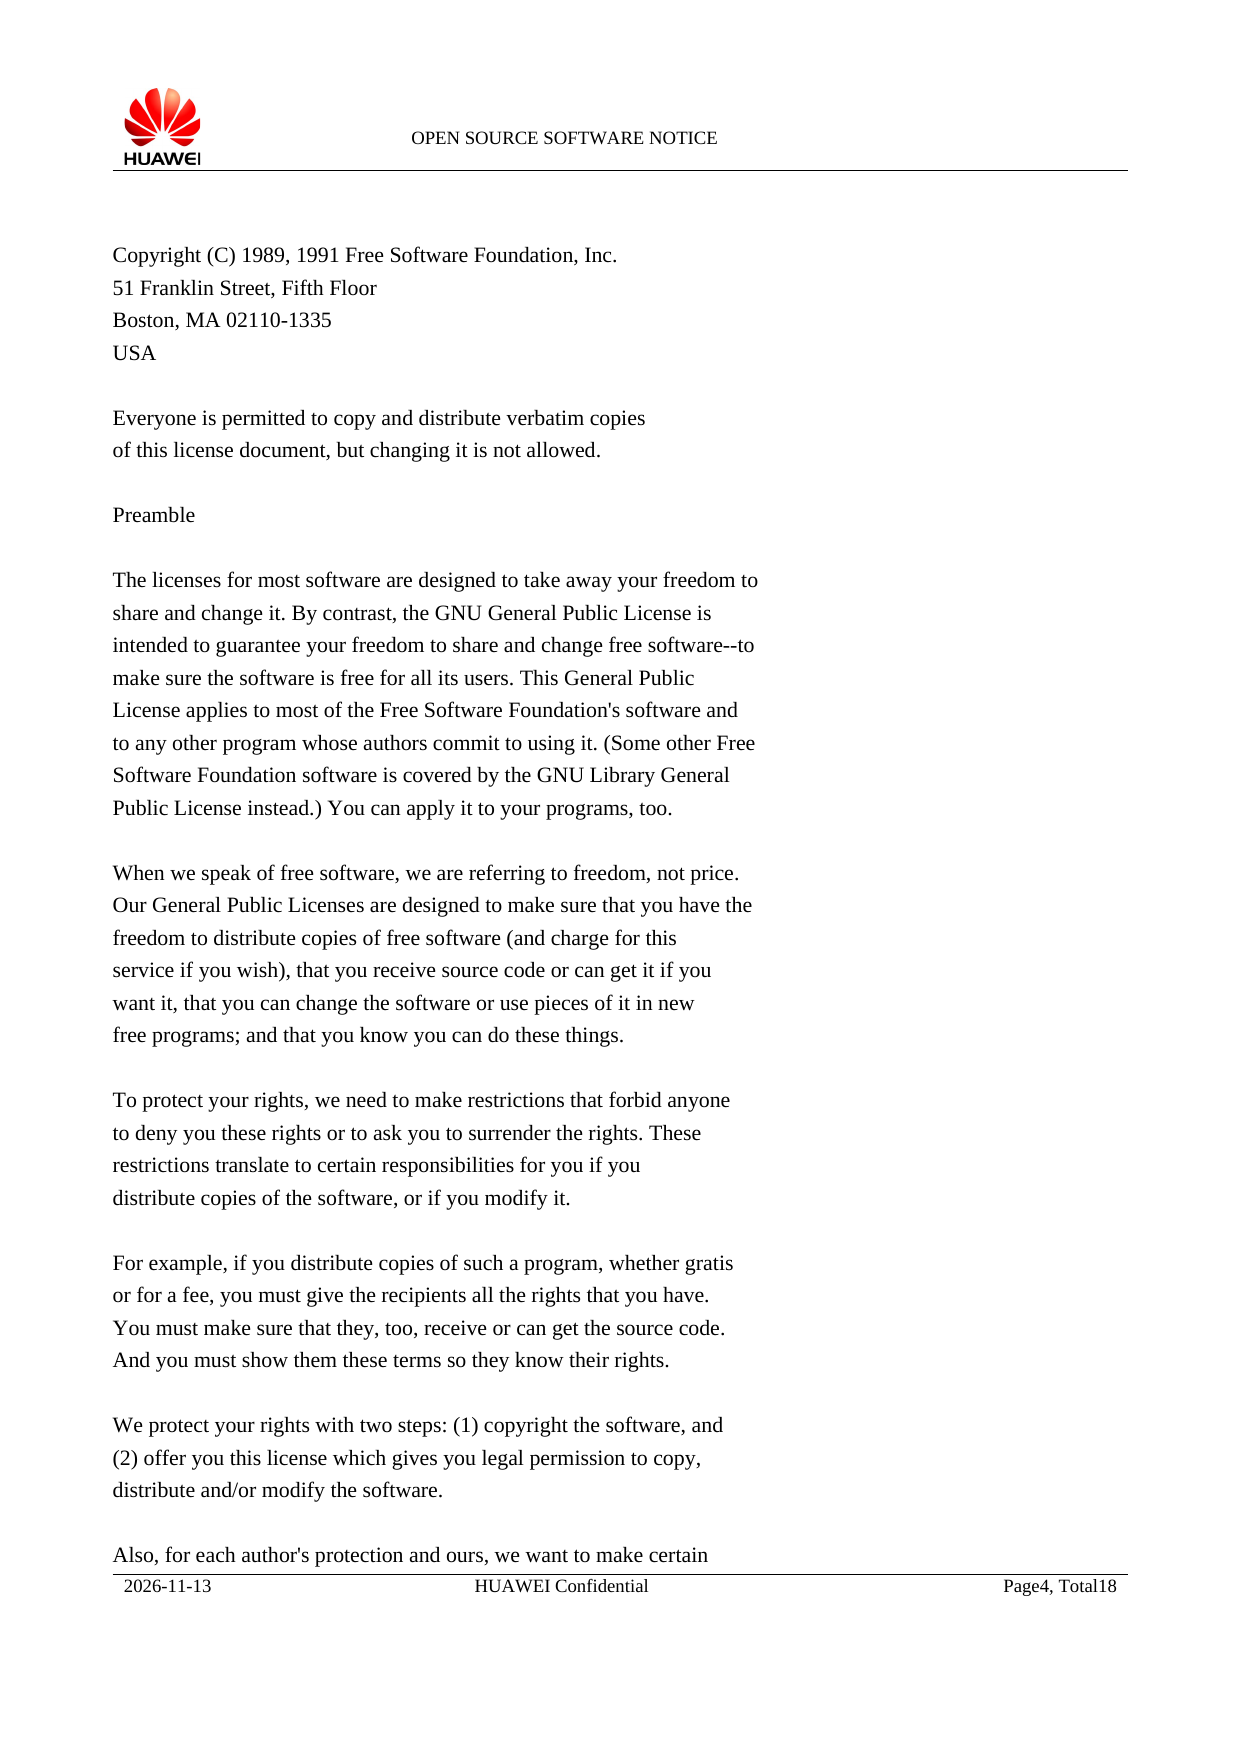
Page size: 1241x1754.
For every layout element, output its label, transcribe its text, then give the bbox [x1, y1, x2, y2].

picture [124, 88, 201, 165]
